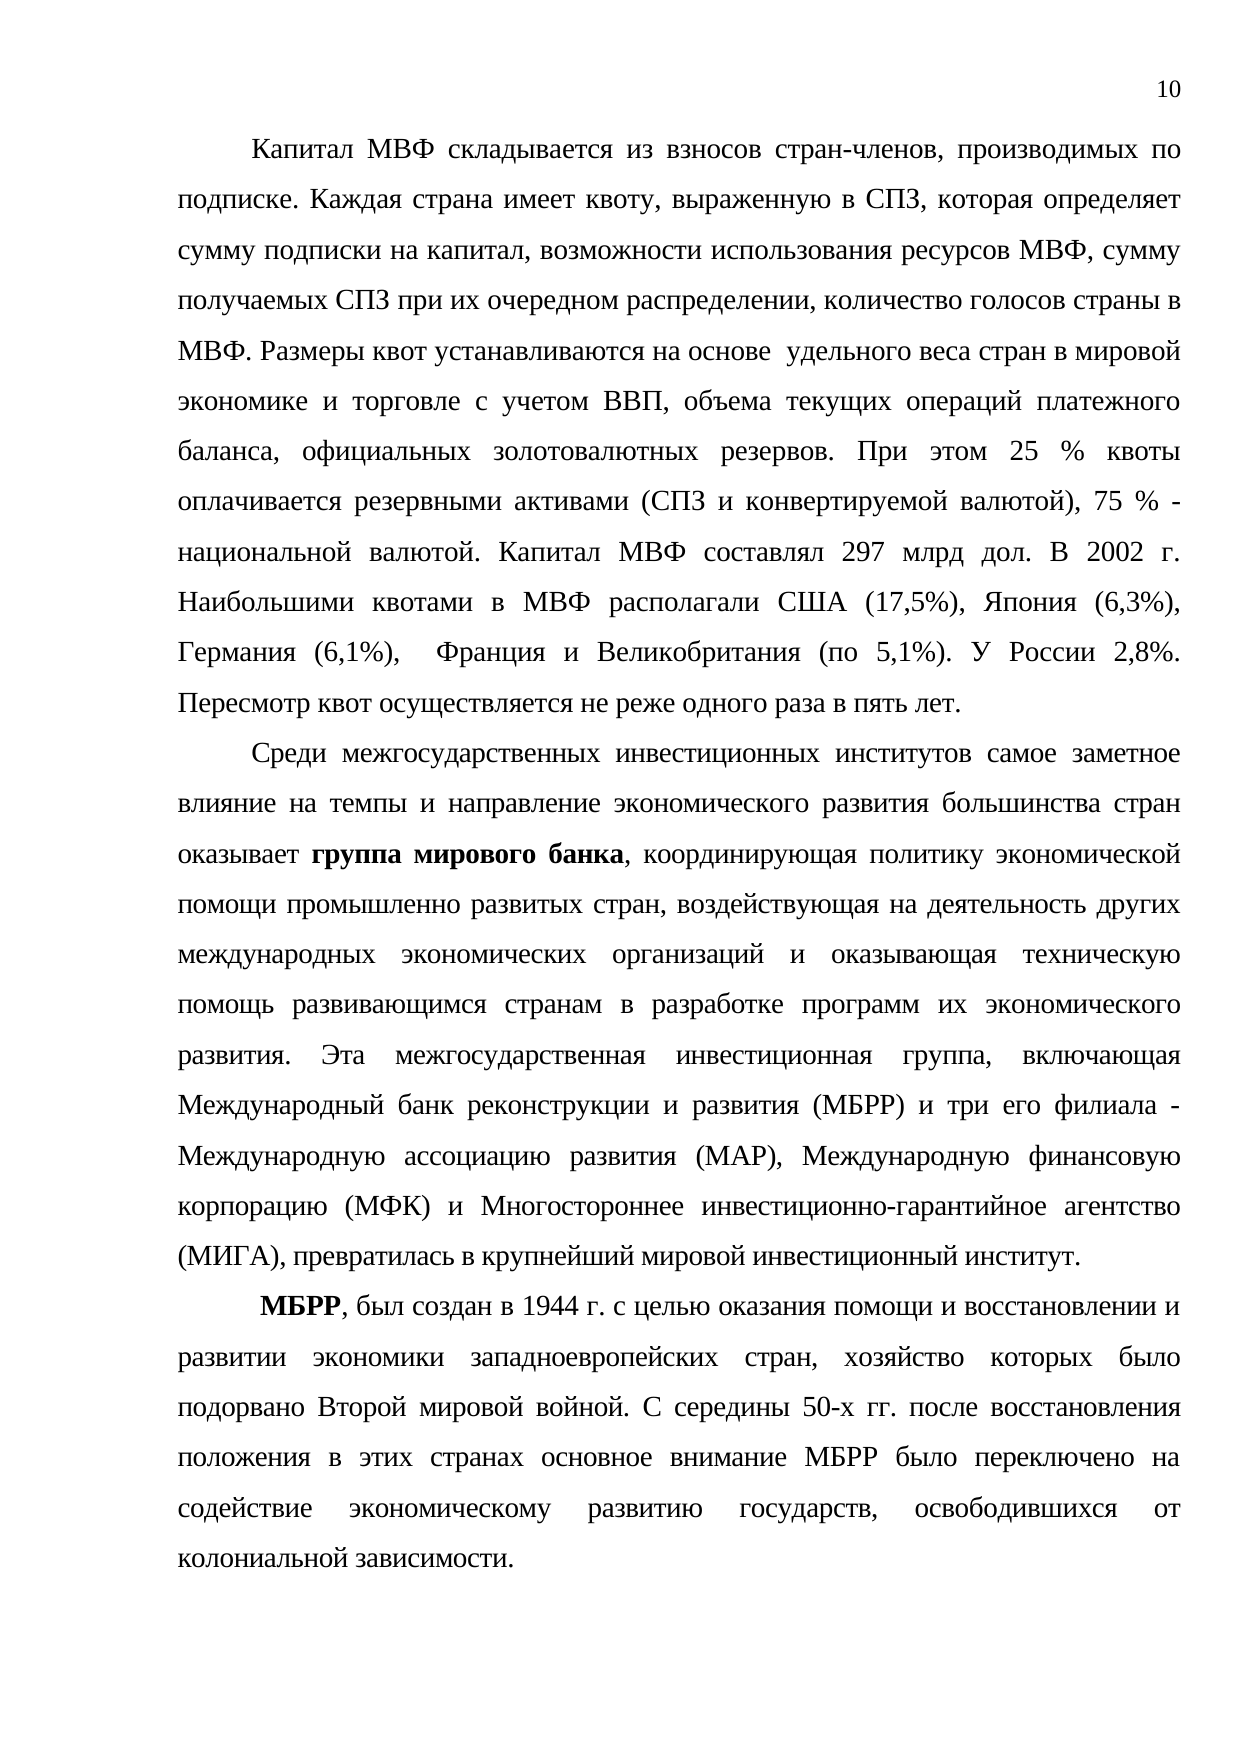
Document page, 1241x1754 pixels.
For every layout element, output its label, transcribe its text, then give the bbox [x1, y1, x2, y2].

text Капитал МВФ складывается из взносов стран-членов, производимых по подписке. Каждая страна имеет квоту, выраженную в СПЗ, которая определяет сумму подписки на капитал, возможности использования ресурсов МВФ, сумму получаемых СПЗ при их очередном распределении, количество голосов страны в МВФ. Размеры квот устанавливаются на основе удельного веса стран в мировой экономике и торговле с учетом ВВП, объема текущих операций платежного баланса, официальных золотовалютных резервов. При этом 25 % квоты оплачивается резервными активами (СПЗ и конвертируемой валютой), 75 % - национальной валютой. Капитал МВФ составлял 297 млрд дол. В 2002 г. Наибольшими квотами в МВФ располагали США (17,5%), Япония (6,3%), Германия (6,1%), Франция и Великобритания (по 5,1%). У России 2,8%. Пересмотр квот осуществляется не реже одного раза в пять лет. [177, 131, 1181, 718]
text Среди межгосударственных инвестиционных институтов самое заметное влияние на темпы и направление экономического развития большинства стран оказывает группа мирового банка, координирующая политику экономической помощи промышленно развитых стран, воздействующая на деятельность других международных экономических организаций и оказывающая техническую помощь развивающимся странам в разработке программ их экономического развития. Эта межгосударственная инвестиционная группа, включающая Международный банк реконструкции и развития (МБРР) и три его филиала - Международную ассоциацию развития (МАР), Международную финансовую корпорацию (МФК) и Многостороннее инвестиционно-гарантийное агентство (МИГА), превратилась в крупнейший мировой инвестиционный институт. [177, 735, 1181, 1272]
text МБРР, был создан в 1944 г. с целью оказания помощи и восстановлении и развитии экономики западноевропейских стран, хозяйство которых было подорвано Второй мировой войной. С середины 50-х гг. после восстановления положения в этих странах основное внимание МБРР было переключено на содействие экономическому развитию государств, освободившихся от колониальной зависимости. [177, 1288, 1181, 1574]
